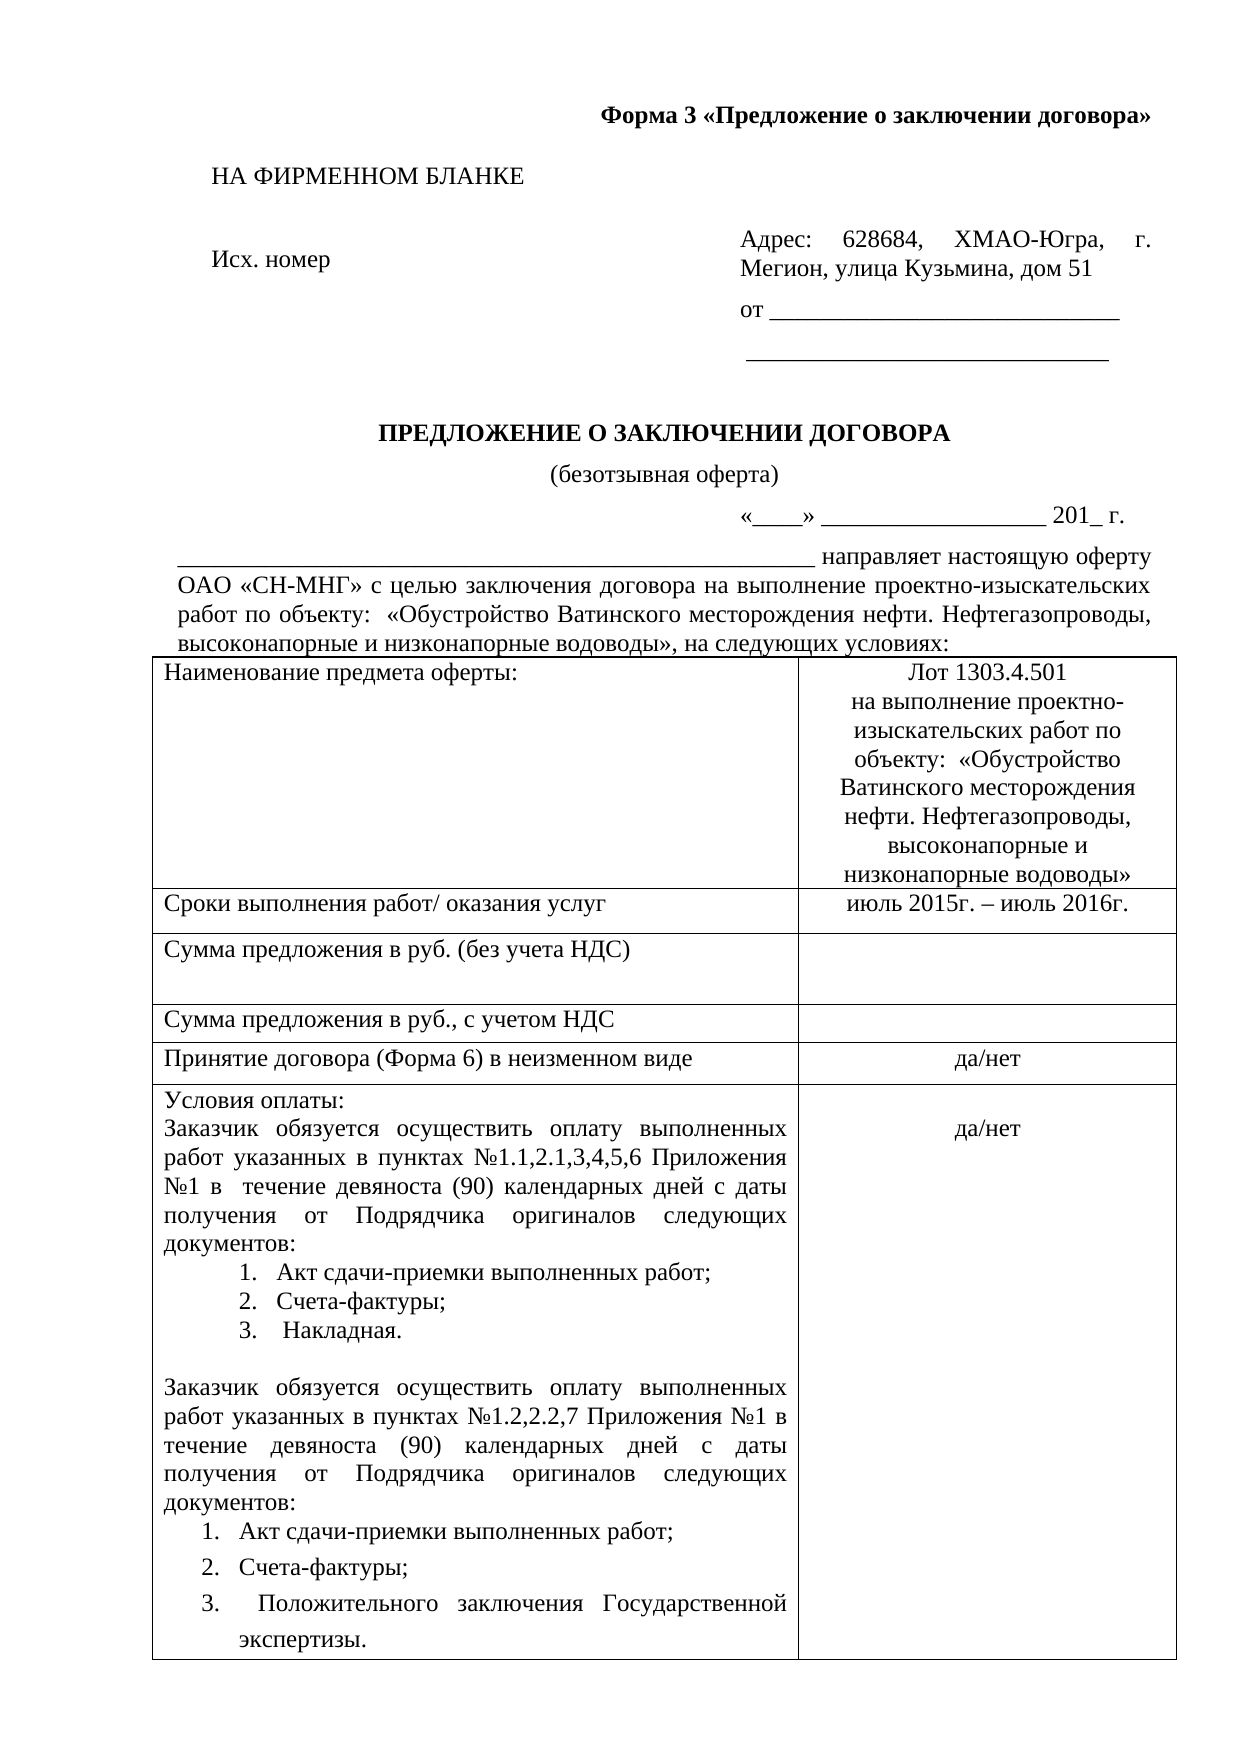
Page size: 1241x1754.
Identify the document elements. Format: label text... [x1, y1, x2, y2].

table_cell Принятие договора (Форма 6) в неизменном виде [153, 1043, 798, 1084]
text «____» __________________ 201_ г. [740, 500, 1152, 529]
text (безотзывная оферта) [177, 459, 1152, 488]
table_header Лот 1303.4.501 на выполнение проектно-изыскательских работ по объекту: «Обустройство Ватинского месторождения нефти. Нефтегазопроводы, высоконапорные и низконапорные водоводы» [799, 658, 1176, 887]
table_cell июль 2015г. – июль 2016г. [799, 889, 1176, 933]
table_cell Сроки выполнения работ/ оказания услуг [153, 889, 798, 933]
text _____________________________ [740, 335, 1152, 364]
text ___________________________________________________ направляет настоящую оферту ОАО «СН-МНГ» с целью заключения договора на выполнение проектно-изыскательских работ по объекту: «Обустройство Ватинского месторождения нефти. Нефтегазопроводы, высоконапорные и низконапорные водоводы», на следующих условиях: [177, 541, 1152, 656]
table_cell [799, 1005, 1176, 1042]
table_cell да/нет [799, 1085, 1176, 1659]
text от ____________________________ [740, 294, 1152, 323]
table_cell Сумма предложения в руб., с учетом НДС [153, 1005, 798, 1042]
table_header Наименование предмета оферты: [153, 658, 798, 887]
table_cell Сумма предложения в руб. (без учета НДС) [153, 934, 798, 1003]
table_cell да/нет [799, 1043, 1176, 1084]
text Форма 3 «Предложение о заключении договора» [177, 100, 1152, 129]
text ПРЕДЛОЖЕНИЕ О ЗАКЛЮЧЕНИИ ДОГОВОРА [177, 418, 1152, 446]
table_cell Условия оплаты: Заказчик обязуется осуществить оплату выполненных работ указанных в пунктах №1.1,2.1,3,4,5,6 Приложения №1 в течение девяноста (90) календарных дней с даты получения от Подрядчика оригиналов следующих документов: Акт сдачи-приемки выполненных работ; Счета-фактуры; Накладная. Заказчик обязуется осуществить оплату выполненных работ указанных в пунктах №1.2,2.2,7 Приложения №1 в течение девяноста (90) календарных дней с даты получения от Подрядчика оригиналов следующих документов: Акт сдачи-приемки выполненных работ; Счета-фактуры; Положительного заключения Государственной экспертизы. [153, 1085, 798, 1659]
table_cell [799, 934, 1176, 1003]
text Адрес: 628684, ХМАО-Югра, г. Мегион, улица Кузьмина, дом 51 [740, 224, 1152, 281]
